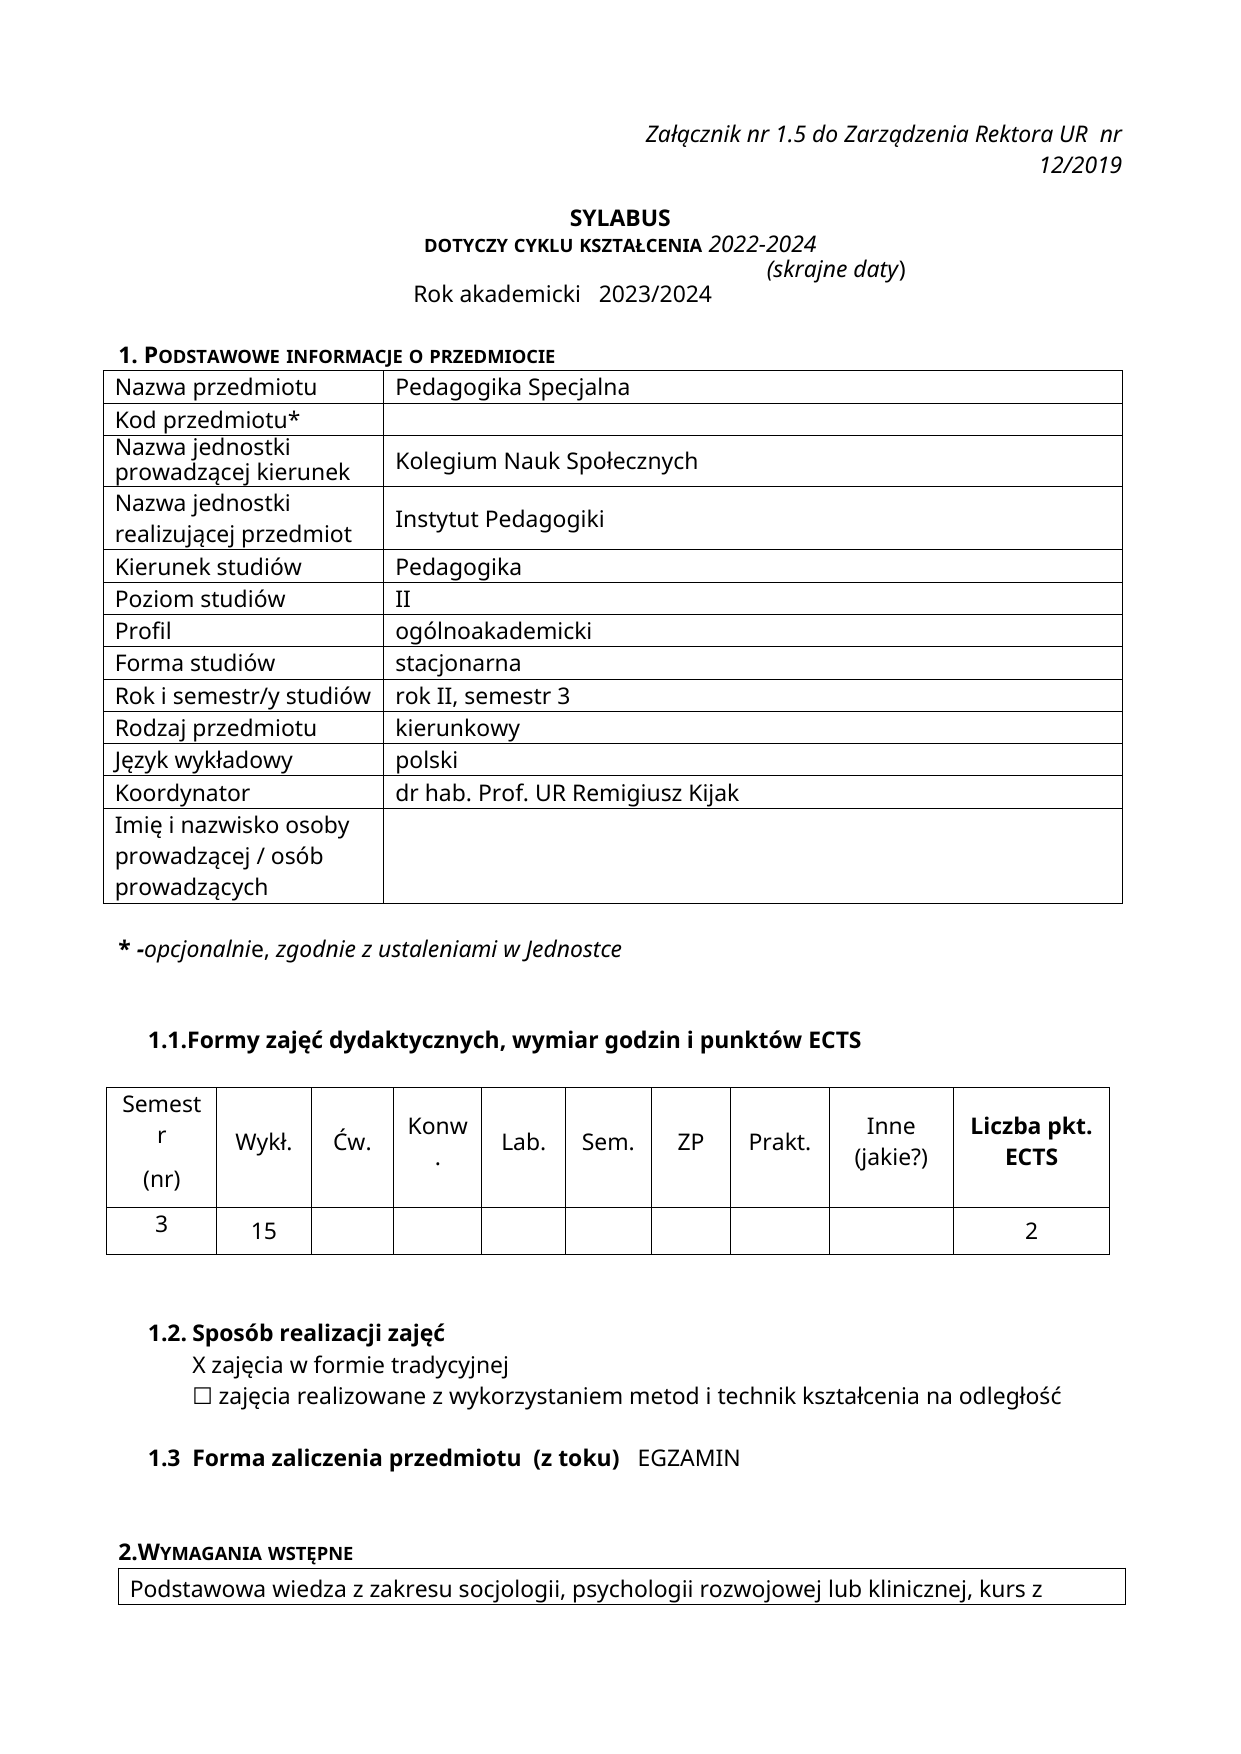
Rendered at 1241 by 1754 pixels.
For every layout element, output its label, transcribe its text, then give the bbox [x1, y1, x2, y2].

table_header Semestr (nr) [107, 1088, 216, 1207]
table_cell [830, 1208, 953, 1254]
text dotyczy cyklu kształcenia 2022-2024 [118, 233, 1122, 258]
table_cell Kod przedmiotu* [104, 404, 383, 435]
table_cell Rodzaj przedmiotu [104, 712, 383, 743]
table_cell Koordynator [104, 776, 383, 808]
table_header Prakt. [731, 1088, 829, 1207]
table_cell Język wykładowy [104, 744, 383, 775]
table_cell [731, 1208, 829, 1254]
table_header Inne (jakie?) [830, 1088, 953, 1207]
table_cell Forma studiów [104, 647, 383, 678]
table_cell rok II, semestr 3 [384, 680, 1122, 711]
table_header Konw. [394, 1088, 481, 1207]
table_cell stacjonarna [384, 647, 1122, 678]
table_cell Kierunek studiów [104, 550, 383, 582]
table_cell Nazwa jednostki realizującej przedmiot [104, 487, 383, 549]
table_cell [384, 809, 1122, 902]
table_cell Rok i semestr/y studiów [104, 680, 383, 711]
table_cell kierunkowy [384, 712, 1122, 743]
table_cell 15 [217, 1208, 311, 1254]
table_cell 3 [107, 1208, 216, 1254]
table_header Wykł. [217, 1088, 311, 1207]
table_cell Imię i nazwisko osoby prowadzącej / osób prowadzących [104, 809, 383, 902]
table_header Sem. [566, 1088, 651, 1207]
table_cell Profil [104, 615, 383, 646]
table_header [119, 1569, 1125, 1604]
text (skrajne daty) [118, 258, 1122, 283]
text 1. Podstawowe informacje o przedmiocie [118, 339, 1122, 370]
table_header Pedagogika Specjalna [384, 371, 1122, 402]
text Rok akademicki 2023/2024 [118, 283, 1122, 308]
table_cell [394, 1208, 481, 1254]
table_header ZP [652, 1088, 730, 1207]
text 1.1.Formy zajęć dydaktycznych, wymiar godzin i punktów ECTS [148, 1024, 1122, 1056]
table_header Nazwa przedmiotu [104, 371, 383, 402]
table_cell Instytut Pedagogiki [384, 487, 1122, 549]
text X zajęcia w formie tradycyjnej [192, 1349, 1122, 1380]
table_cell Kolegium Nauk Społecznych [384, 436, 1122, 486]
table_cell Nazwa jednostki prowadzącej kierunek [104, 436, 383, 486]
table_header Lab. [482, 1088, 565, 1207]
text Załącznik nr 1.5 do Zarządzenia Rektora UR nr 12/2019 [118, 118, 1122, 181]
text 1.3 Forma zaliczenia przedmiotu (z toku) EGZAMIN [148, 1442, 1122, 1474]
text ☐ zajęcia realizowane z wykorzystaniem metod i technik kształcenia na odległość [192, 1380, 1122, 1411]
table_cell [384, 404, 1122, 435]
table_cell [312, 1208, 393, 1254]
text 1.2. Sposób realizacji zajęć [148, 1317, 1122, 1349]
table_cell dr hab. Prof. UR Remigiusz Kijak [384, 776, 1122, 808]
table_cell [482, 1208, 565, 1254]
table_cell 2 [954, 1208, 1109, 1254]
text SYLABUS [118, 201, 1122, 233]
table_cell [566, 1208, 651, 1254]
table_cell II [384, 583, 1122, 614]
table_cell ogólnoakademicki [384, 615, 1122, 646]
table_header Ćw. [312, 1088, 393, 1207]
text * -opcjonalnie, zgodnie z ustaleniami w Jednostce [118, 933, 1122, 964]
text 2.Wymagania wstępne [118, 1536, 1122, 1567]
table_cell polski [384, 744, 1122, 775]
table_header Liczba pkt. ECTS [954, 1088, 1109, 1207]
table_cell [652, 1208, 730, 1254]
table_cell Poziom studiów [104, 583, 383, 614]
table_cell Pedagogika [384, 550, 1122, 582]
